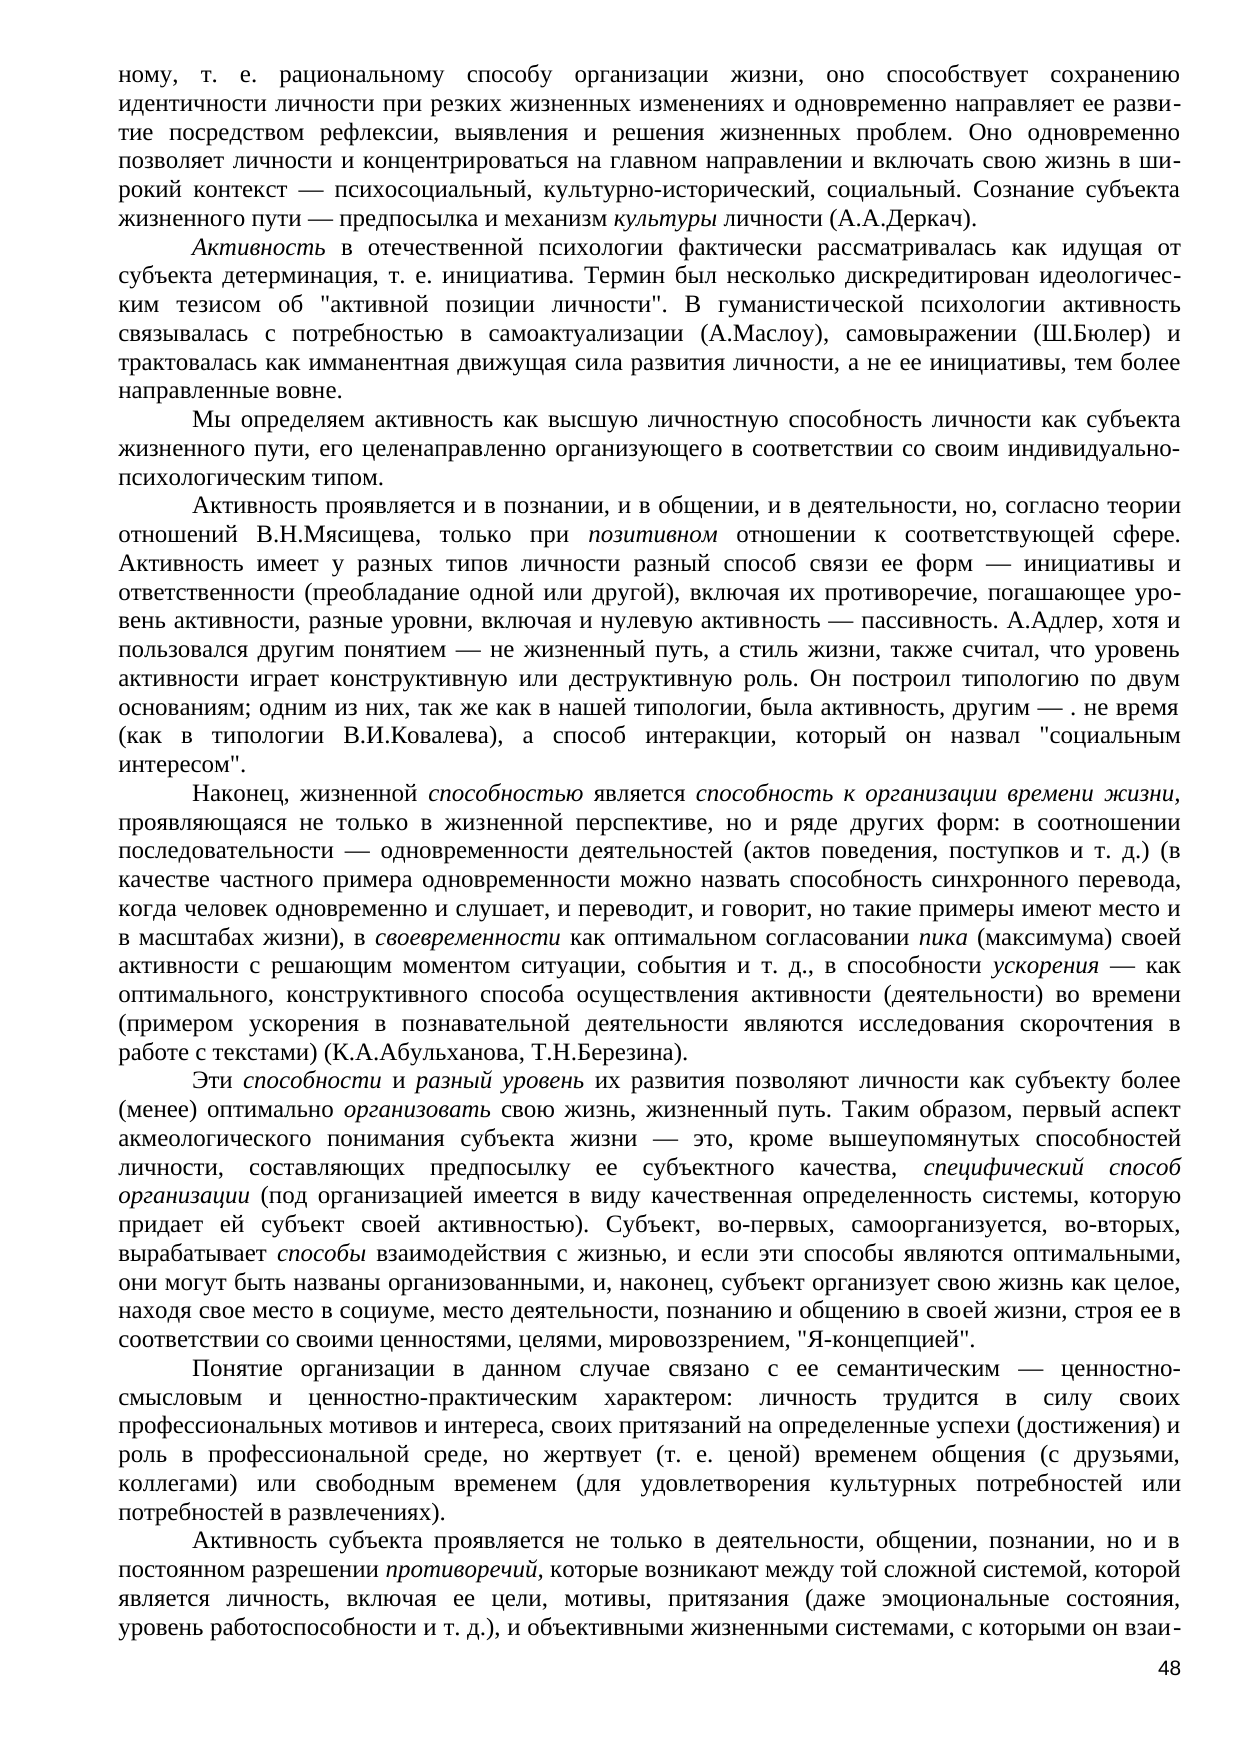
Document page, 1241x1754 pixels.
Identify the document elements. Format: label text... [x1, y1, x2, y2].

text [118, 59, 1181, 232]
text Наконец, жизненной способностью является способность к организации времени жизни, проявляющаяся не только в жизненной перспективе, но и ряде других форм: в соотношении последовательности — одновременности деятельностей (актов поведения, поступков и т. д.) (в качестве частного примера одновременности можно назвать способность синхронного перевода, когда человек одновременно и слушает, и переводит, и говорит, но такие примеры имеют место и в масштабах жизни), в своевременности как оптимальном согласовании пика (максимума) своей активности с решающим моментом ситуации, события и т. д., в способности ускорения — как оптимального, конструктивного способа осуществления активности (деятельности) во времени (примером ускорения в познавательной деятельности являются исследования скорочтения в работе с текстами) (К.А.Абульханова, Т.Н.Березина). [118, 778, 1181, 1065]
text Эти способности и разный уровень их развития позволяют личности как субъекту более (менее) оптимально организовать свою жизнь, жизненный путь. Таким образом, первый аспект акмеологического понимания субъекта жизни — это, кроме вышеупомянутых способностей личности, составляющих предпосылку ее субъектного качества, специфический способ организации (под организацией имеется в виду качественная определенность системы, которую придает ей субъект своей активностью). Субъект, во-первых, самоорганизуется, во-вторых, вырабатывает способы взаимодействия с жизнью, и если эти способы являются оптимальными, они могут быть названы организованными, и, наконец, субъект организует свою жизнь как целое, находя свое место в социуме, место деятельности, познанию и общению в своей жизни, строя ее в соответствии со своими ценностями, целями, мировоззрением, "Я-концепцией". [118, 1065, 1181, 1353]
text Мы определяем активность как высшую личностную способность личности как субъекта жизненного пути, его целенаправленно организующего в соответствии со своим индивидуально-психологическим типом. [118, 404, 1181, 490]
text Понятие организации в данном случае связано с ее семантическим — ценностно-смысловым и ценностно-практическим характером: личность трудится в силу своих профессиональных мотивов и интереса, своих притязаний на определенные успехи (достижения) и роль в профессиональной среде, но жертвует (т. е. ценой) временем общения (с друзьями, коллегами) или свободным временем (для удовлетворения культурных потребностей или потребностей в развлечениях). [118, 1353, 1181, 1525]
text Активность проявляется и в познании, и в общении, и в деятельности, но, согласно теории отношений В.Н.Мясищева, только при позитивном отношении к соответствующей сфере. Активность имеет у разных типов личности разный способ связи ее форм — инициативы и ответственности (преобладание одной или другой), включая их противоречие, погашающее уровень активности, разные уровни, включая и нулевую активность — пассивность. А.Адлер, хотя и пользовался другим понятием — не жизненный путь, а стиль жизни, также считал, что уровень активности играет конструктивную или деструктивную роль. Он построил типологию по двум основаниям; одним из них, так же как в нашей типологии, была активность, другим — . не время (как в типологии В.И.Ковалева), а способ интеракции, который он назвал "социальным интересом". [118, 490, 1181, 778]
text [118, 1525, 1181, 1640]
text Активность в отечественной психологии фактически рассматривалась как идущая от субъекта детерминация, т. е. инициатива. Термин был несколько дискредитирован идеологическим тезисом об "активной позиции личности". В гуманистической психологии активность связывалась с потребностью в самоактуализации (А.Маслоу), самовыражении (Ш.Бюлер) и трактовалась как имманентная движущая сила развития личности, а не ее инициативы, тем более направленные вовне. [118, 232, 1181, 404]
